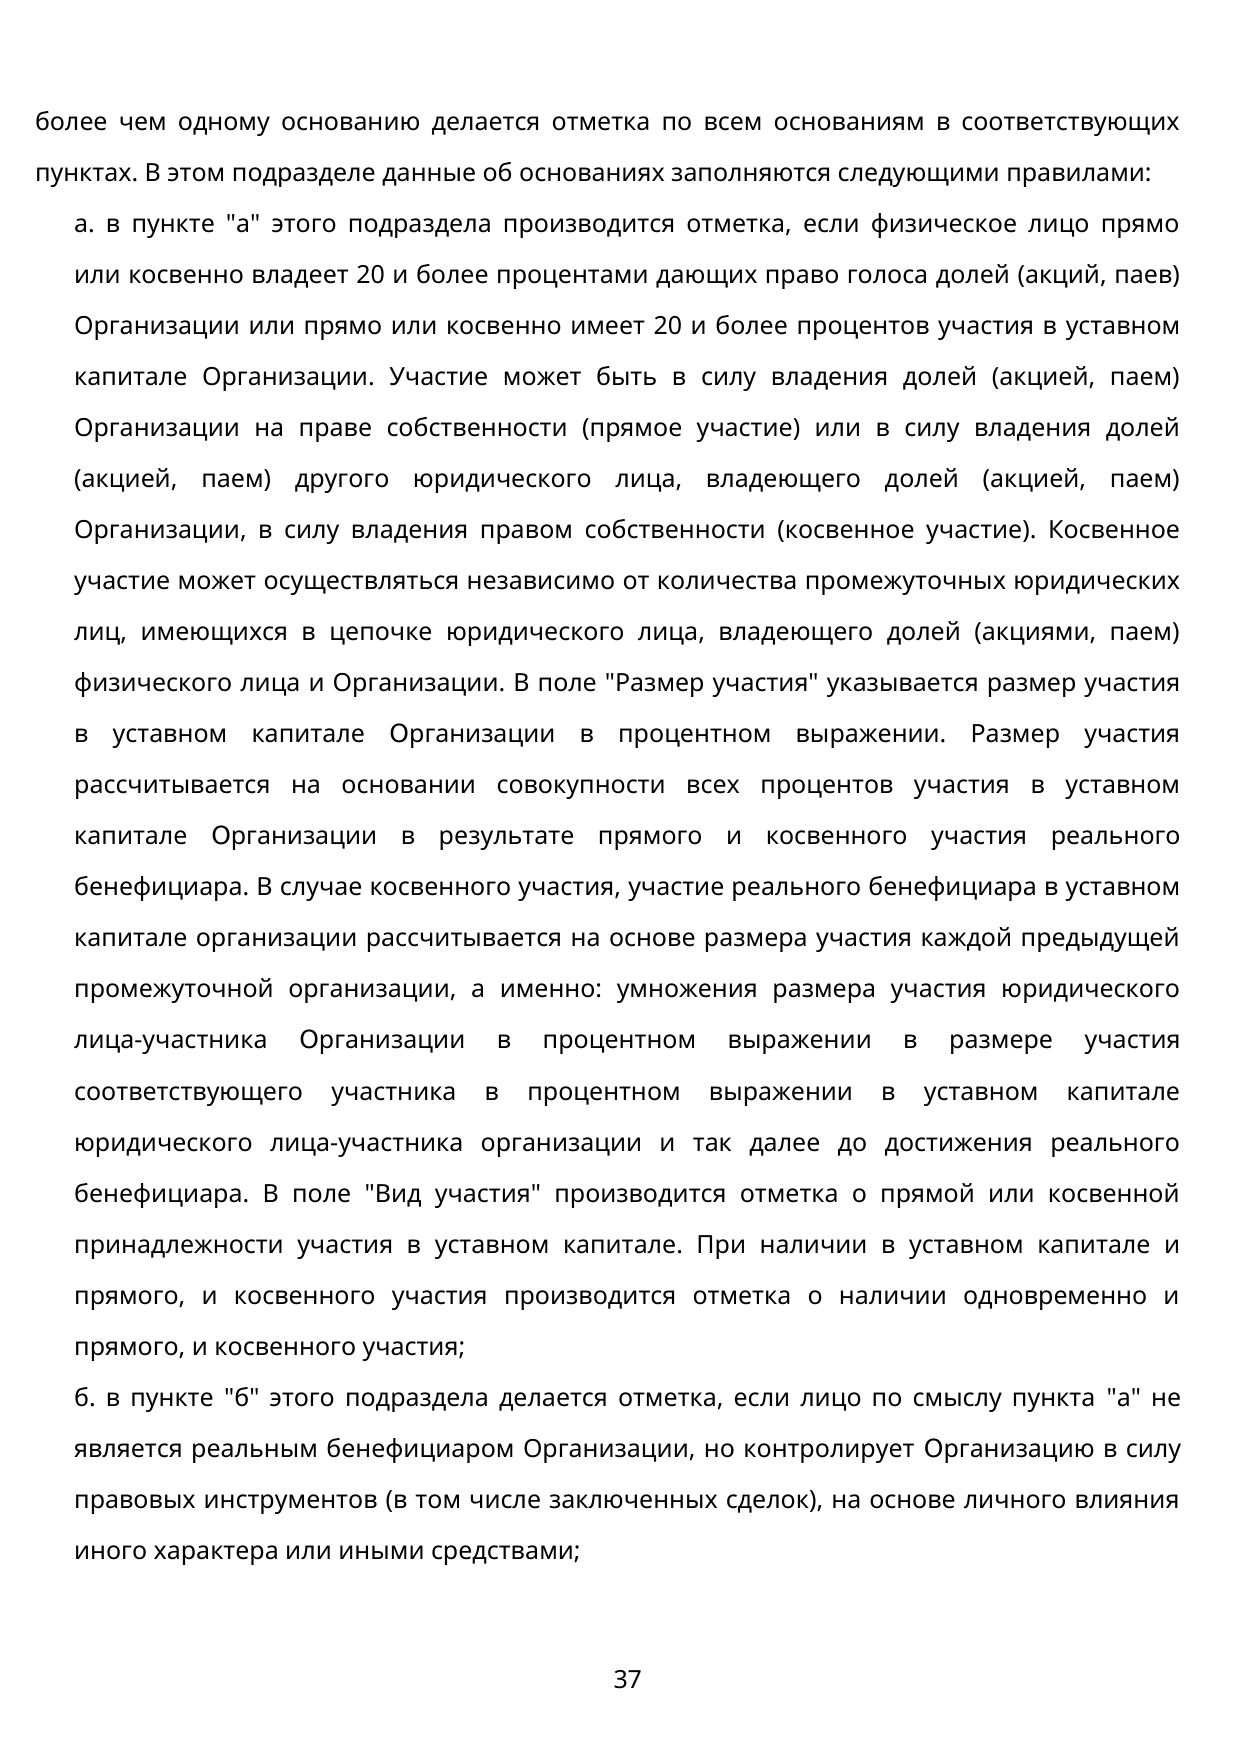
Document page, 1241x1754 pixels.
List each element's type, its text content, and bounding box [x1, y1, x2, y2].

text а. в пункте "а" этого подраздела производится отметка, если физическое лицо прямо или косвенно владеет 20 и более процентами дающих право голоса долей (акций, паев) Организации или прямо или косвенно имеет 20 и более процентов участия в уставном капитале Организации. Участие может быть в силу владения долей (акцией, паем) Организации на праве собственности (прямое участие) или в силу владения долей (акцией, паем) другого юридического лица, владеющего долей (акцией, паем) Организации, в силу владения правом собственности (косвенное участие). Косвенное участие может осуществляться независимо от количества промежуточных юридических лиц, имеющихся в цепочке юридического лица, владеющего долей (акциями, паем) физического лица и Организации. В поле "Размер участия" указывается размер участия в уставном капитале Օрганизации в процентном выражении. Размер участия рассчитывается на основании совокупности всех процентов участия в уставном капитале Օрганизации в результате прямого и косвенного участия реального бенефициара. В случае косвенного участия, участие реального бенефициара в уставном капитале организации рассчитывается на основе размера участия каждой предыдущей промежуточной организации, а именно: умножения размера участия юридического лица-участника Օрганизации в процентном выражении в размере участия соответствующего участника в процентном выражении в уставном капитале юридического лица-участника организации и так далее до достижения реального бенефициара. В поле "Вид участия" производится отметка о прямой или косвенной принадлежности участия в уставном капитале. При наличии в уставном капитале и прямого, и косвенного участия производится отметка о наличии одновременно и прямого, и косвенного участия; [74, 206, 1181, 1362]
text б. в пункте "б" этого подраздела делается отметка, если лицо по смыслу пункта "а" не является реальным бенефициаром Организации, но контролирует Օрганизацию в силу правовых инструментов (в том числе заключенных сделок), на основе личного влияния иного характера или иными средствами; [74, 1379, 1181, 1567]
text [35, 103, 1181, 188]
